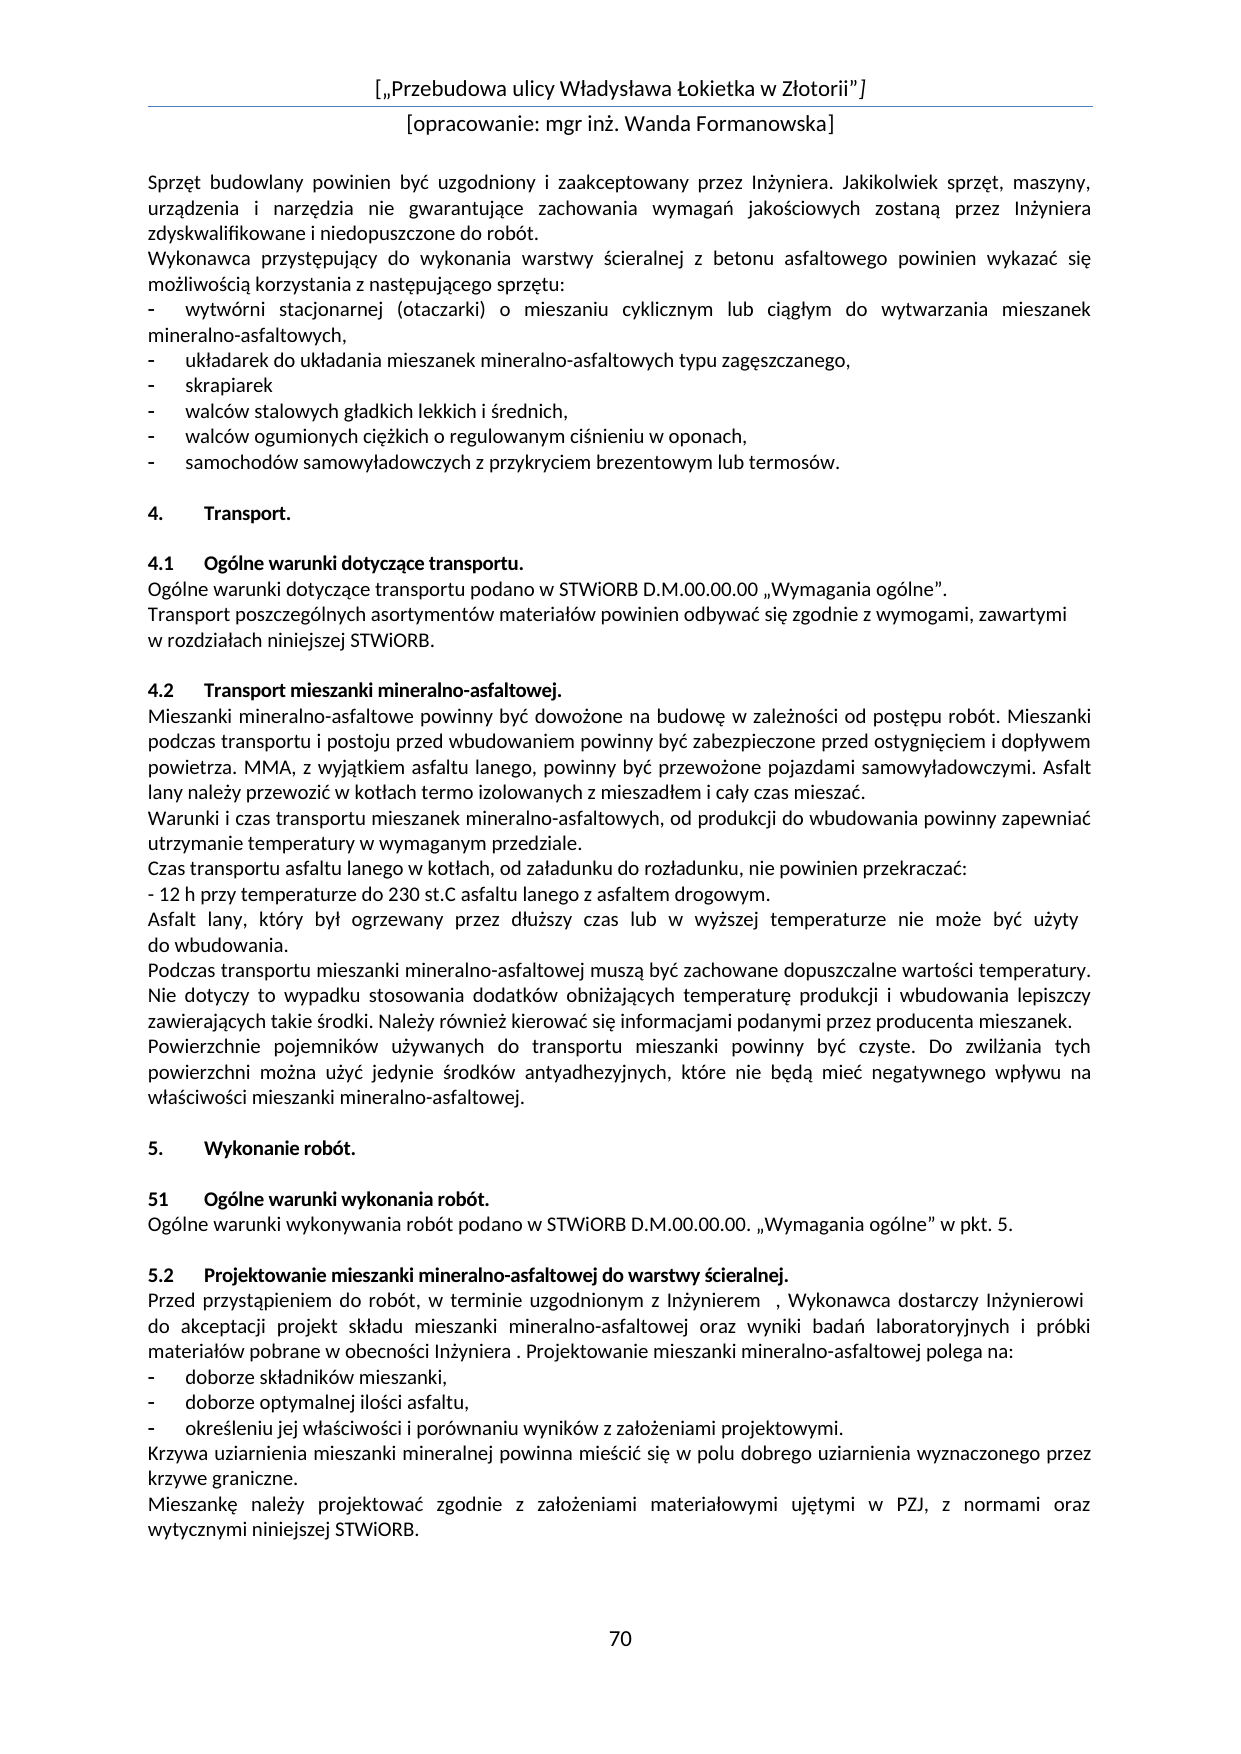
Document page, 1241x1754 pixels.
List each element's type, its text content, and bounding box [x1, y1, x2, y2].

list doborze optymalnej ilości asfaltu, [148, 1389, 1093, 1415]
text Ogólne warunki wykonywania robót podano w STWiORB D.M.00.00.00. „Wymagania ogólne” w pkt. 5. [148, 1211, 1093, 1237]
text Przed przystąpieniem do robót, w terminie uzgodnionym z Inżynierem , Wykonawca dostarczy Inżynierowi do akceptacji projekt składu mieszanki mineralno-asfaltowej oraz wyniki badań laboratoryjnych i próbki materiałów pobrane w obecności Inżyniera . Projektowanie mieszanki mineralno-asfaltowej polega na: [148, 1288, 1093, 1364]
text 5.2 Projektowanie mieszanki mineralno-asfaltowej do warstwy ścieralnej. [148, 1262, 1093, 1288]
text Sprzęt budowlany powinien być uzgodniony i zaakceptowany przez Inżyniera. Jakikolwiek sprzęt, maszyny, urządzenia i narzędzia nie gwarantujące zachowania wymagań jakościowych zostaną przez Inżyniera zdyskwalifikowane i niedopuszczone do robót. [148, 169, 1093, 246]
list samochodów samowyładowczych z przykryciem brezentowym lub termosów. [148, 449, 1093, 474]
list układarek do układania mieszanek mineralno-asfaltowych typu zagęszczanego, [148, 347, 1093, 373]
list Transport. [148, 500, 1093, 525]
text Asfalt lany, który był ogrzewany przez dłuższy czas lub w wyższej temperaturze nie może być użyty do wbudowania. [148, 906, 1093, 957]
list Wykonanie robót. [148, 1135, 1093, 1161]
text Warunki i czas transportu mieszanek mineralno-asfaltowych, od produkcji do wbudowania powinny zapewniać utrzymanie temperatury w wymaganym przedziale. [148, 805, 1093, 856]
text Podczas transportu mieszanki mineralno-asfaltowej muszą być zachowane dopuszczalne wartości temperatury. Nie dotyczy to wypadku stosowania dodatków obniżających temperaturę produkcji i wbudowania lepiszczy zawierających takie środki. Należy również kierować się informacjami podanymi przez producenta mieszanek. [148, 957, 1093, 1033]
text 51 Ogólne warunki wykonania robót. [148, 1186, 1093, 1211]
text 4.2 Transport mieszanki mineralno-asfaltowej. [148, 678, 1093, 703]
text Powierzchnie pojemników używanych do transportu mieszanki powinny być czyste. Do zwilżania tych powierzchni można użyć jedynie środków antyadhezyjnych, które nie będą mieć negatywnego wpływu na właściwości mieszanki mineralno-asfaltowej. [148, 1033, 1093, 1110]
list doborze składników mieszanki, [148, 1364, 1093, 1389]
text Ogólne warunki dotyczące transportu podano w STWiORB D.M.00.00.00 „Wymagania ogólne”. [148, 576, 1093, 601]
list skrapiarek [148, 373, 1093, 398]
text 4.1 Ogólne warunki dotyczące transportu. [148, 551, 1093, 576]
text Mieszankę należy projektować zgodnie z założeniami materiałowymi ujętymi w PZJ, z normami oraz wytycznymi niniejszej STWiORB. [148, 1491, 1093, 1542]
list walców stalowych gładkich lekkich i średnich, [148, 398, 1093, 423]
list walców ogumionych ciężkich o regulowanym ciśnieniu w oponach, [148, 423, 1093, 449]
text - 12 h przy temperaturze do 230 st.C asfaltu lanego z asfaltem drogowym. [148, 881, 1093, 906]
list określeniu jej właściwości i porównaniu wyników z założeniami projektowymi. [148, 1415, 1093, 1440]
text Czas transportu asfaltu lanego w kotłach, od załadunku do rozładunku, nie powinien przekraczać: [148, 856, 1093, 881]
list wytwórni stacjonarnej (otaczarki) o mieszaniu cyklicznym lub ciągłym do wytwarzania mieszanek mineralno-asfaltowych, [148, 296, 1093, 347]
text Mieszanki mineralno-asfaltowe powinny być dowożone na budowę w zależności od postępu robót. Mieszanki podczas transportu i postoju przed wbudowaniem powinny być zabezpieczone przed ostygnięciem i dopływem powietrza. MMA, z wyjątkiem asfaltu lanego, powinny być przewożone pojazdami samowyładowczymi. Asfalt lany należy przewozić w kotłach termo izolowanych z mieszadłem i cały czas mieszać. [148, 703, 1093, 805]
text Transport poszczególnych asortymentów materiałów powinien odbywać się zgodnie z wymogami, zawartymi w rozdziałach niniejszej STWiORB. [148, 601, 1093, 652]
text Krzywa uziarnienia mieszanki mineralnej powinna mieścić się w polu dobrego uziarnienia wyznaczonego przez krzywe graniczne. [148, 1440, 1093, 1491]
text Wykonawca przystępujący do wykonania warstwy ścieralnej z betonu asfaltowego powinien wykazać się możliwością korzystania z następującego sprzętu: [148, 246, 1093, 296]
